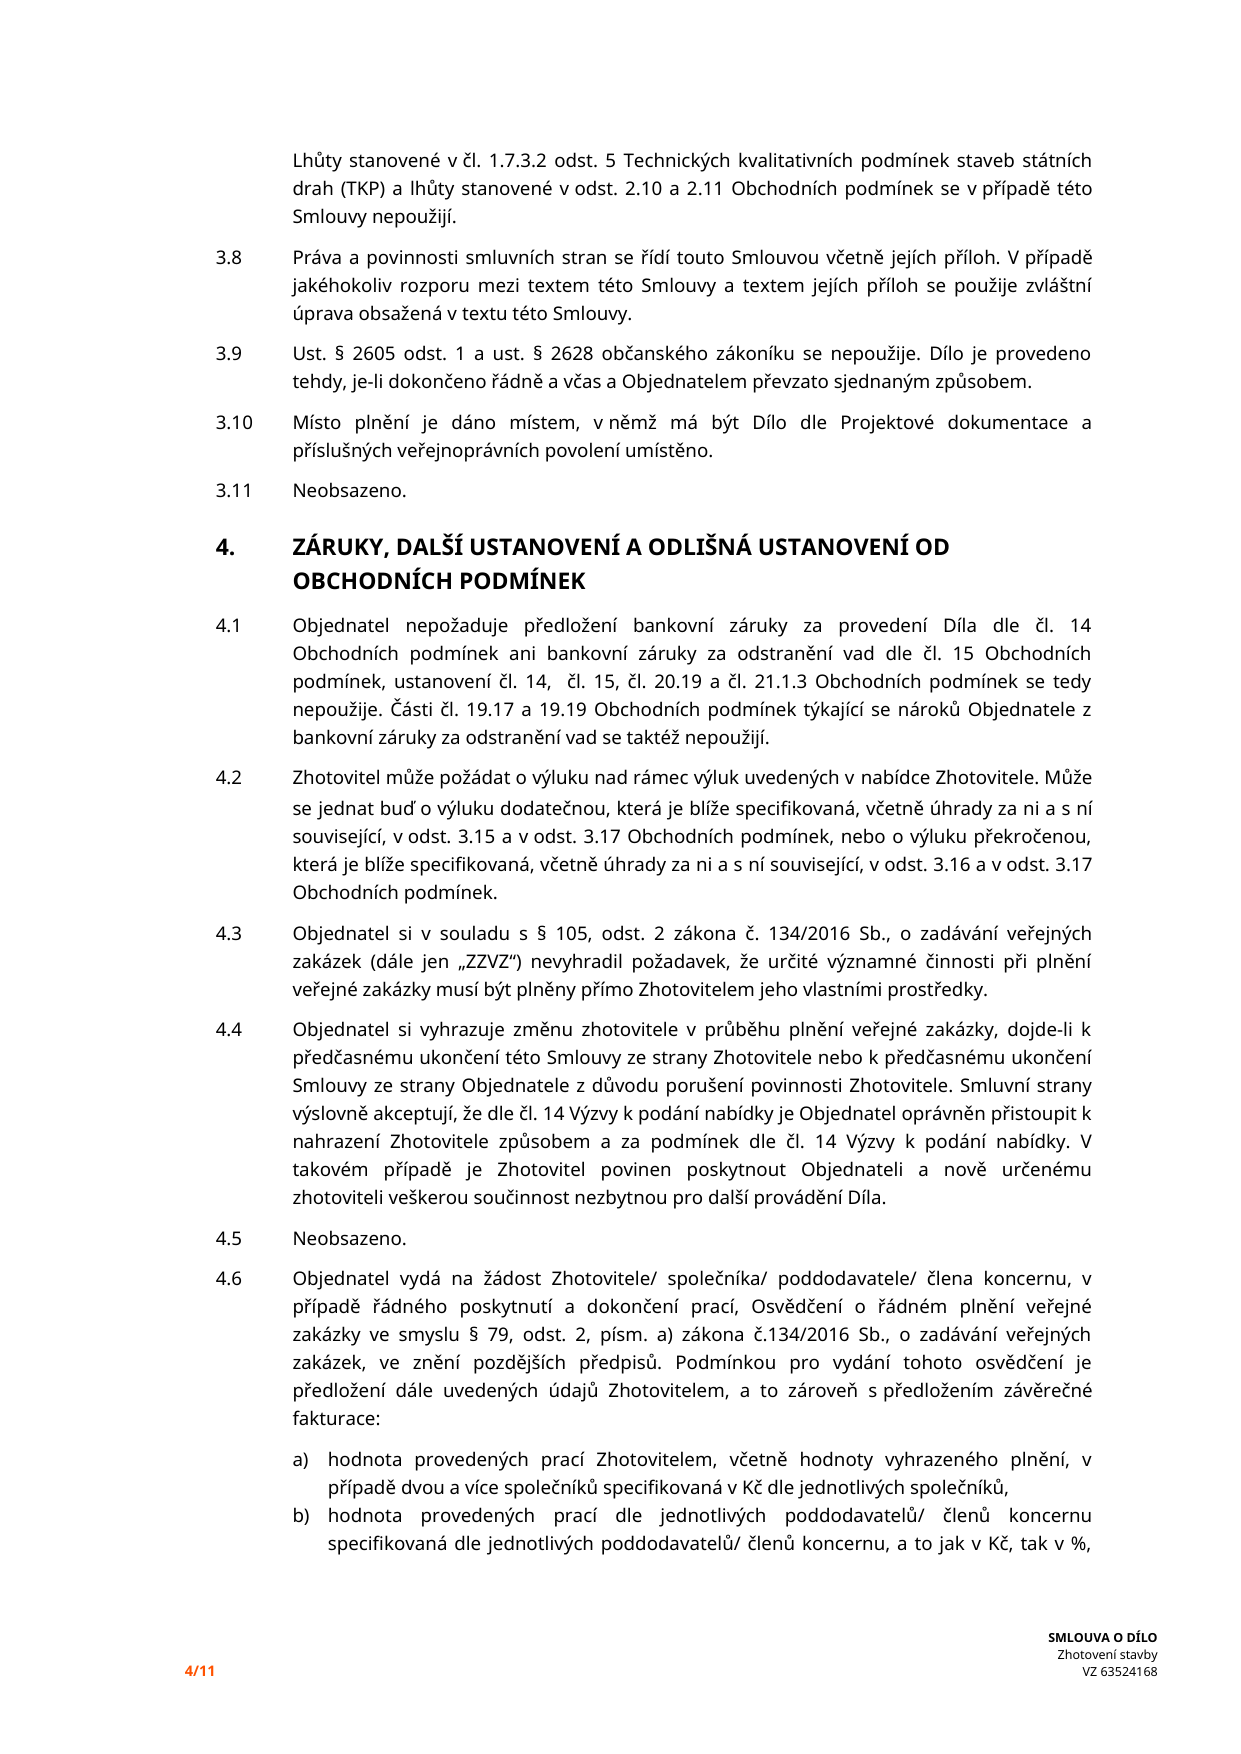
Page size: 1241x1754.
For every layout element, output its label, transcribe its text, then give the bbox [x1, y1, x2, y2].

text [292, 1502, 1093, 1556]
text Ust. § 2605 odst. 1 a ust. § 2628 občanského zákoníku se nepoužije. Dílo je provedeno tehdy, je-li dokončeno řádně a včas a Objednatelem převzato sjednaným způsobem. [216, 341, 1093, 394]
text Objednatel si vyhrazuje změnu zhotovitele v průběhu plnění veřejné zakázky, dojde-li k předčasnému ukončení této Smlouvy ze strany Zhotovitele nebo k předčasnému ukončení Smlouvy ze strany Objednatele z důvodu porušení povinnosti Zhotovitele. Smluvní strany výslovně akceptují, že dle čl. 14 Výzvy k podání nabídky je Objednatel oprávněn přistoupit k nahrazení Zhotovitele způsobem a za podmínek dle čl. 14 Výzvy k podání nabídky. V takovém případě je Zhotovitel povinen poskytnout Objednateli a nově určenému zhotoviteli veškerou součinnost nezbytnou pro další provádění Díla. [216, 1016, 1093, 1210]
text Objednatel si v souladu s § 105, odst. 2 zákona č. 134/2016 Sb., o zadávání veřejných zakázek (dále jen „ZZVZ“) nevyhradil požadavek, že určité významné činnosti při plnění veřejné zakázky musí být plněny přímo Zhotovitelem jeho vlastními prostředky. [216, 920, 1093, 1001]
text Práva a povinnosti smluvních stran se řídí touto Smlouvou včetně jejích příloh. V případě jakéhokoliv rozporu mezi textem této Smlouvy a textem jejích příloh se použije zvláštní úprava obsažená v textu této Smlouvy. [216, 244, 1093, 326]
list hodnota provedených prací Zhotovitelem, včetně hodnoty vyhrazeného plnění, v případě dvou a více společníků specifikovaná v Kč dle jednotlivých společníků, [292, 1446, 1093, 1500]
list Lhůty stanovené v čl. 1.7.3.2 odst. 5 Technických kvalitativních podmínek staveb státních drah (TKP) a lhůty stanovené v odst. 2.10 a 2.11 Obchodních podmínek se v případě této Smlouvy nepoužijí. [292, 147, 1093, 229]
text Objednatel vydá na žádost Zhotovitele/ společníka/ poddodavatele/ člena koncernu, v případě řádného poskytnutí a dokončení prací, Osvědčení o řádném plnění veřejné zakázky ve smyslu § 79, odst. 2, písm. a) zákona č.134/2016 Sb., o zadávání veřejných zakázek, ve znění pozdějších předpisů. Podmínkou pro vydání tohoto osvědčení je předložení dále uvedených údajů Zhotovitelem, a to zároveň s předložením závěrečné fakturace: [216, 1266, 1093, 1431]
text Neobsazeno. [216, 478, 1093, 503]
text Zhotovitel může požádat o výluku nad rámec výluk uvedených v nabídce Zhotovitele. Může se jednat buď o výluku dodatečnou, která je blíže specifikovaná, včetně úhrady za ni a s ní související, v odst. 3.15 a v odst. 3.17 Obchodních podmínek, nebo o výluku překročenou, která je blíže specifikovaná, včetně úhrady za ni a s ní související, v odst. 3.16 a v odst. 3.17 Obchodních podmínek. [216, 764, 1093, 905]
text Neobsazeno. [216, 1225, 1093, 1251]
text ZÁRUKY, DALŠÍ USTANOVENÍ A ODLIŠNÁ USTANOVENÍ OD OBCHODNÍCH PODMÍNEK [216, 531, 1093, 596]
text Místo plnění je dáno místem, v němž má být Dílo dle Projektové dokumentace a příslušných veřejnoprávních povolení umístěno. [216, 409, 1093, 463]
text Objednatel nepožaduje předložení bankovní záruky za provedení Díla dle čl. 14 Obchodních podmínek ani bankovní záruky za odstranění vad dle čl. 15 Obchodních podmínek, ustanovení čl. 14, čl. 15, čl. 20.19 a čl. 21.1.3 Obchodních podmínek se tedy nepoužije. Části čl. 19.17 a 19.19 Obchodních podmínek týkající se nároků Objednatele z bankovní záruky za odstranění vad se taktéž nepoužijí. [216, 612, 1093, 749]
